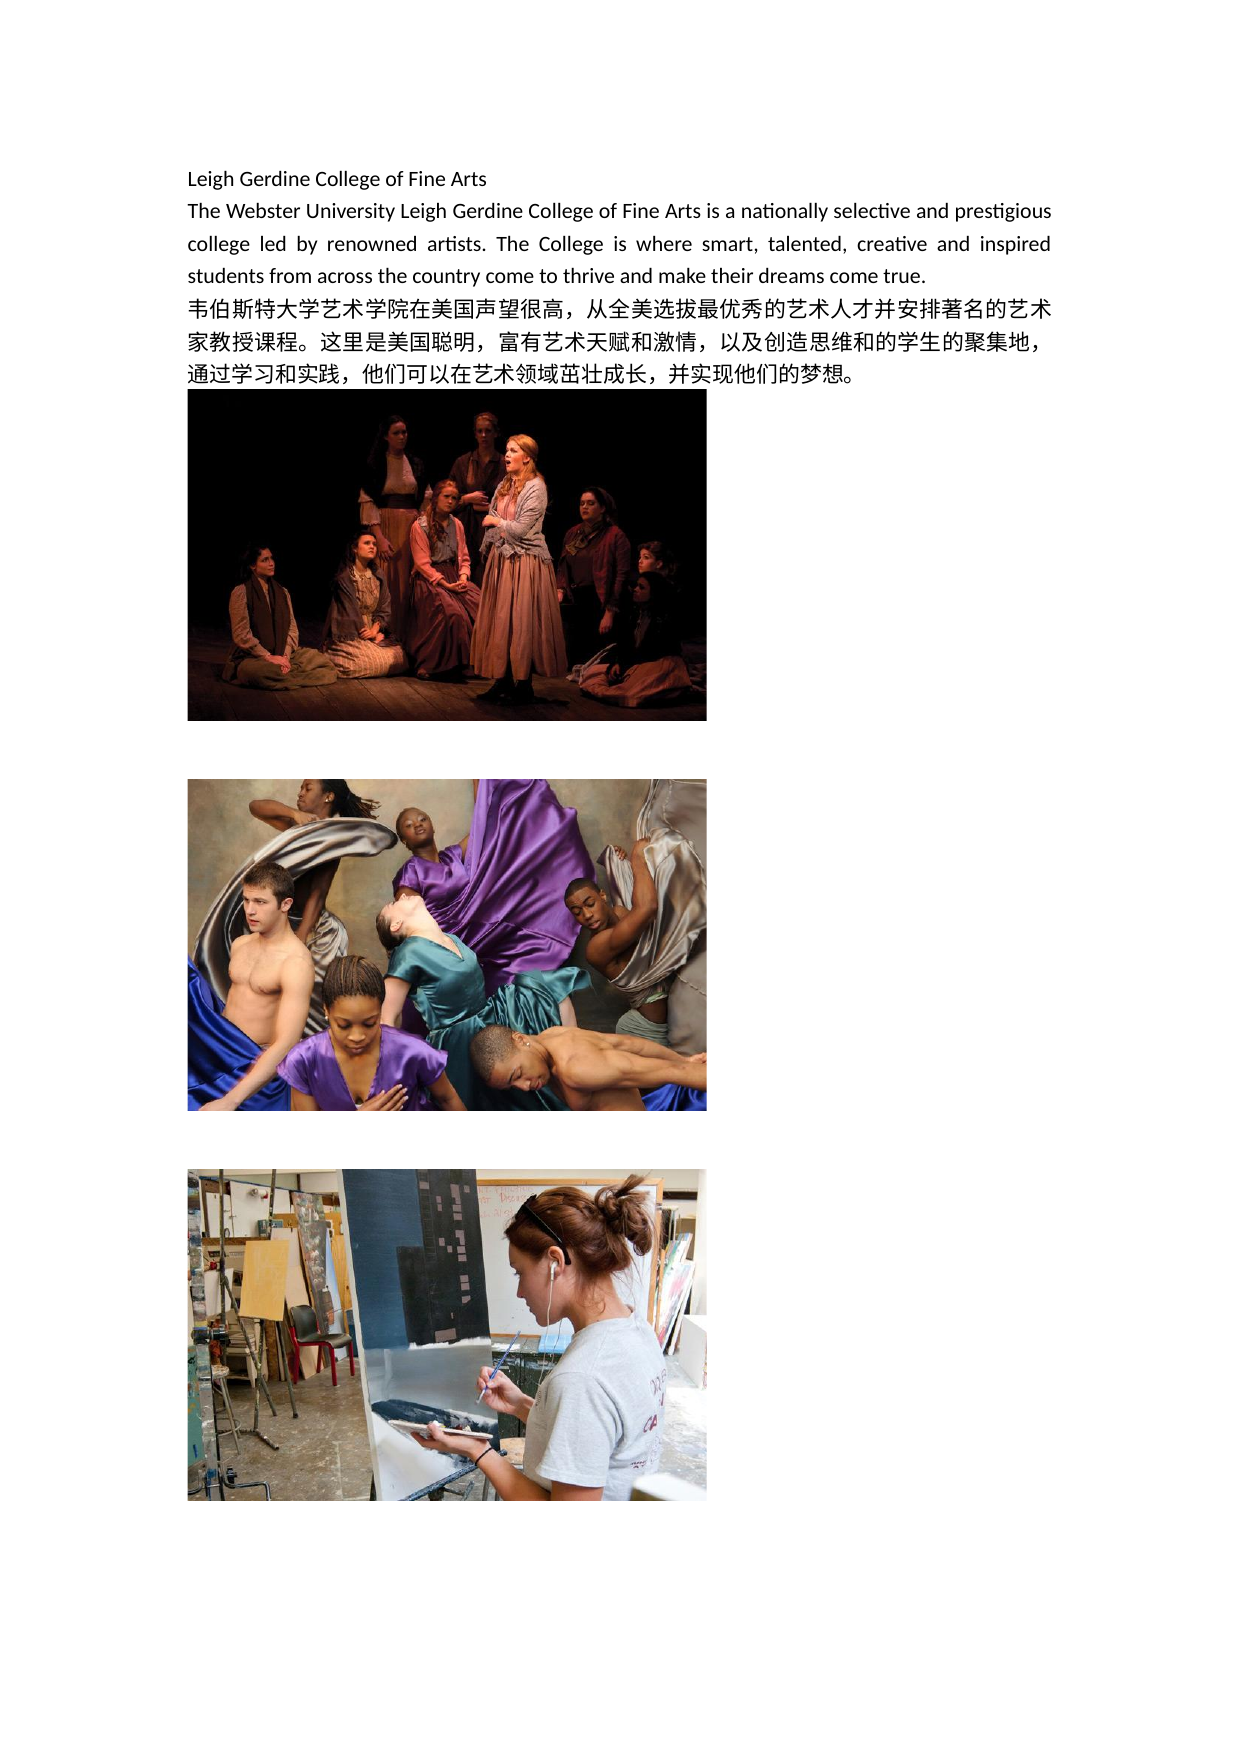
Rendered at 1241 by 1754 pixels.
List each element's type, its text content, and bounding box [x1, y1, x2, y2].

picture [187, 779, 707, 1111]
picture [187, 1169, 707, 1501]
text 韦伯斯特大学艺术学院在美国声望很高，从全美选拔最优秀的艺术人才并安排著名的艺术家教授课程。这里是美国聪明，富有艺术天赋和激情，以及创造思维和的学生的聚集地，通过学习和实践，他们可以在艺术领域茁壮成长，并实现他们的梦想。 [187, 292, 1053, 389]
text Leigh Gerdine College of Fine Arts [187, 162, 1053, 194]
text The Webster University Leigh Gerdine College of Fine Arts is a nationally selective and prestigious college led by renowned artists. The College is where smart, talented, creative and inspired students from across the country come to thrive and make their dreams come true. [187, 194, 1053, 292]
picture [187, 389, 707, 721]
